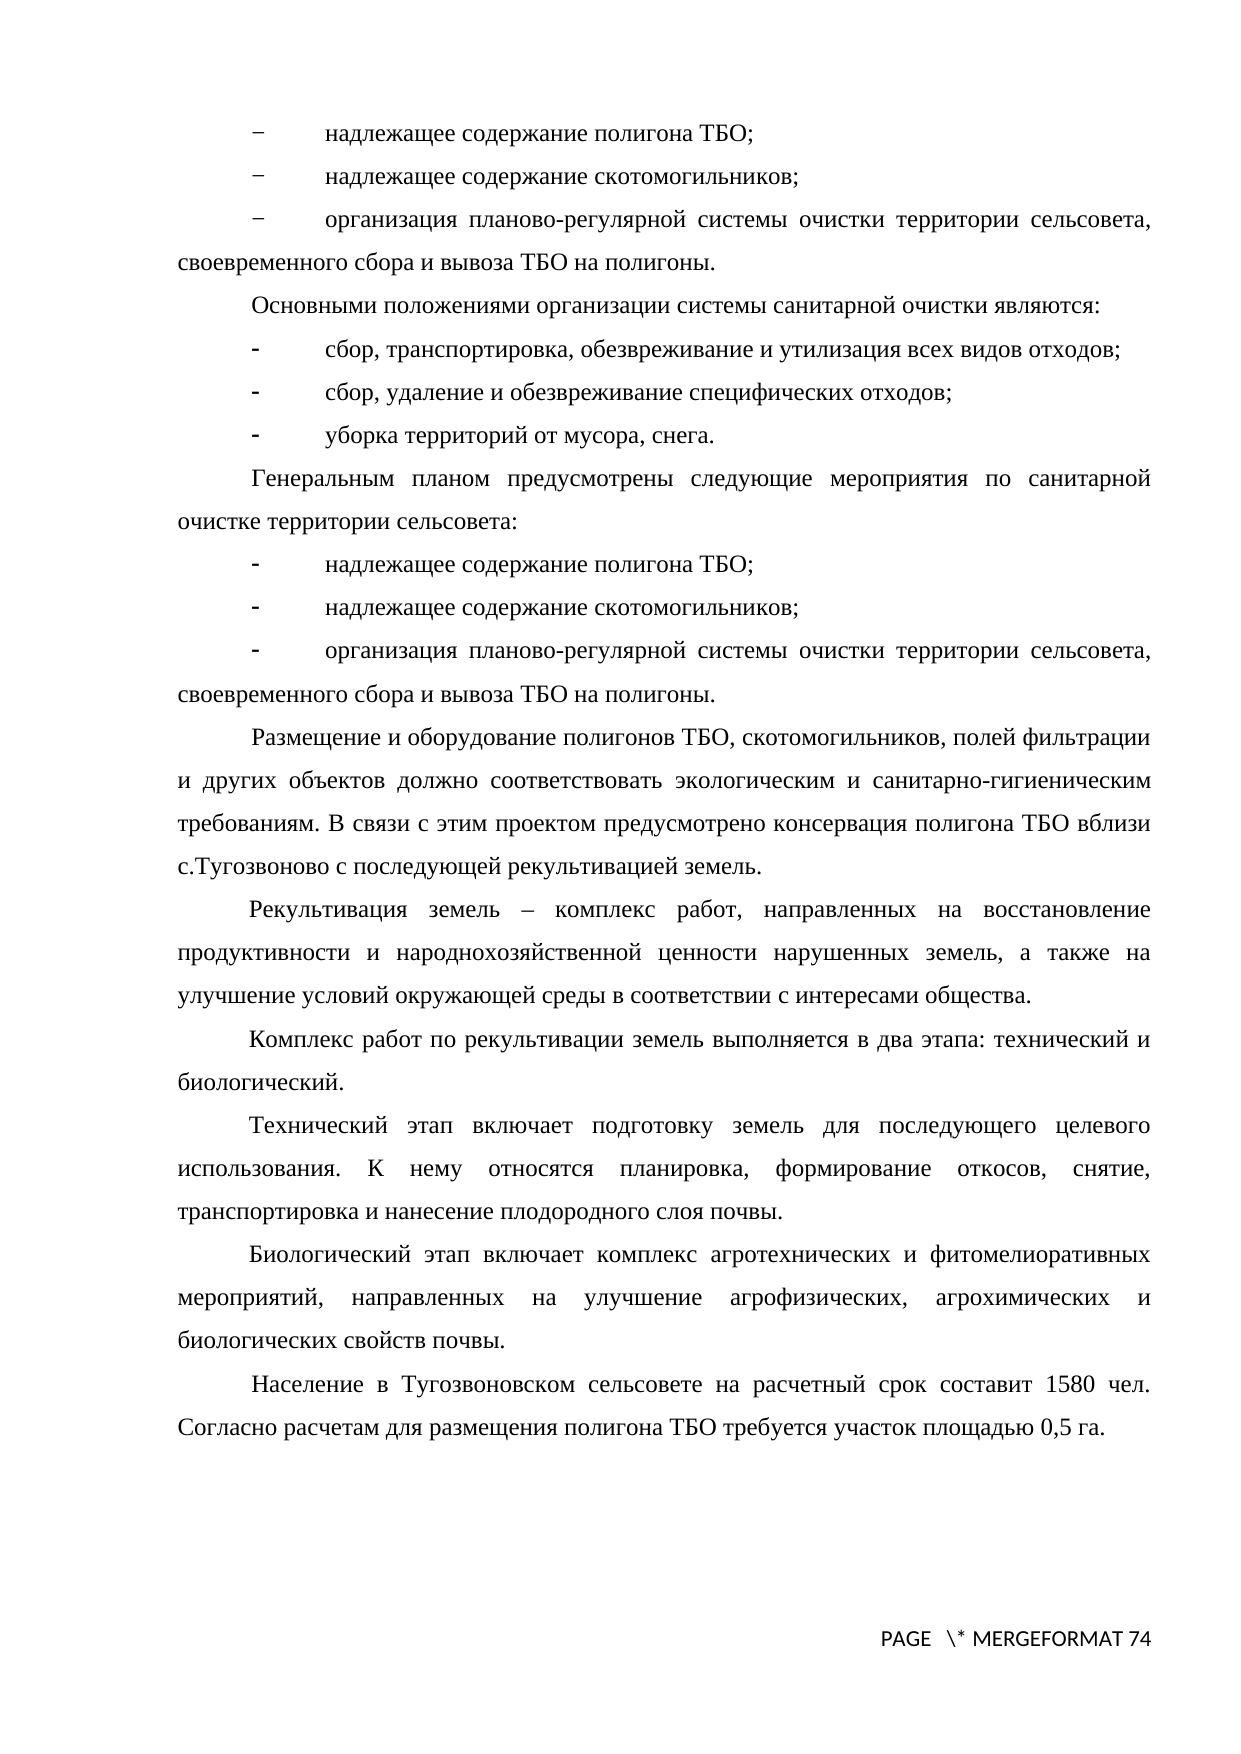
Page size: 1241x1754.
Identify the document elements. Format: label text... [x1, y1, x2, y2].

text Генеральным планом предусмотрены следующие мероприятия по санитарной очистке территории сельсовета: [177, 463, 1152, 535]
list сбор, удаление и обезвреживание специфических отходов; [177, 377, 1152, 406]
list организация планово-регулярной системы очистки территории сельсовета, своевременного сбора и вывоза ТБО на полигоны. [177, 204, 1152, 276]
list надлежащее содержание скотомогильников; [177, 592, 1152, 621]
list уборка территорий от мусора, снега. [177, 420, 1152, 449]
list сбор, транспортировка, обезвреживание и утилизация всех видов отходов; [177, 334, 1152, 362]
list надлежащее содержание полигона ТБО; [177, 118, 1152, 147]
text Основными положениями организации системы санитарной очистки являются: [177, 291, 1152, 319]
text Биологический этап включает комплекс агротехнических и фитомелиоративных мероприятий, направленных на улучшение агрофизических, агрохимических и биологических свойств почвы. [177, 1239, 1152, 1354]
list надлежащее содержание скотомогильников; [177, 161, 1152, 190]
text Рекультивация земель – комплекс работ, направленных на восстановление продуктивности и народнохозяйственной ценности нарушенных земель, а также на улучшение условий окружающей среды в соответствии с интересами общества. [177, 894, 1152, 1009]
text Технический этап включает подготовку земель для последующего целевого использования. К нему относятся планировка, формирование откосов, снятие, транспортировка и нанесение плодородного слоя почвы. [177, 1110, 1152, 1225]
text Население в Тугозвоновском сельсовете на расчетный срок составит 1580 чел. Согласно расчетам для размещения полигона ТБО требуется участок площадью 0,5 га. [177, 1369, 1152, 1441]
list организация планово-регулярной системы очистки территории сельсовета, своевременного сбора и вывоза ТБО на полигоны. [177, 636, 1152, 707]
list надлежащее содержание полигона ТБО; [177, 549, 1152, 578]
text Комплекс работ по рекультивации земель выполняется в два этапа: технический и биологический. [177, 1024, 1152, 1096]
text Размещение и оборудование полигонов ТБО, скотомогильников, полей фильтрации и других объектов должно соответствовать экологическим и санитарно-гигиеническим требованиям. В связи с этим проектом предусмотрено консервация полигона ТБО вблизи с.Тугозвоново с последующей рекультивацией земель. [177, 722, 1152, 880]
